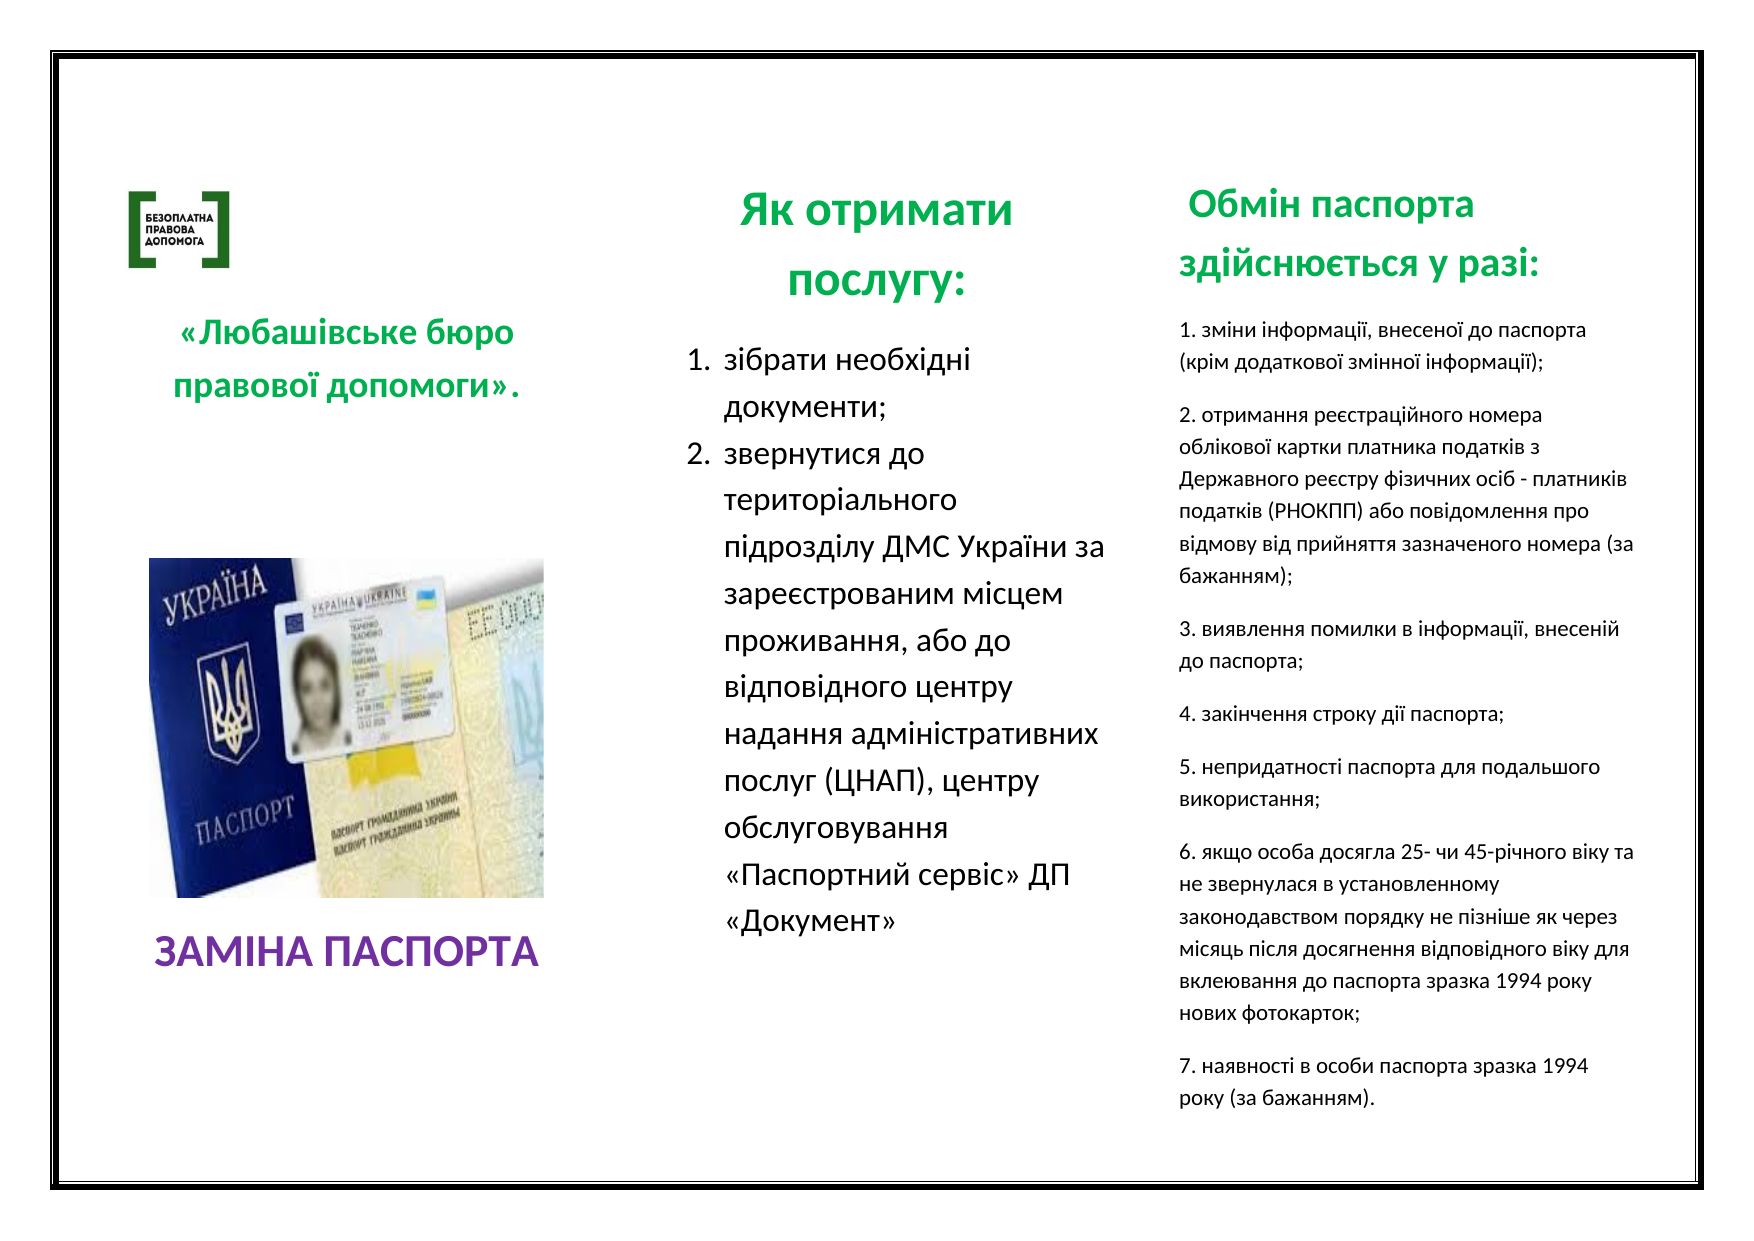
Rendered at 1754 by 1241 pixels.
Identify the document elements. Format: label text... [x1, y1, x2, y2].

text 3. виявлення помилки в інформації, внесеній до паспорта; [1179, 614, 1636, 674]
text Обмін паспорта здійснюється у разі: [1179, 177, 1636, 286]
list звернутися до територіального підрозділу ДМС України за зареєстрованим місцем проживання, або до відповідного центру надання адміністративних послуг (ЦНАП), центру обслуговування «Паспортний сервіс» ДП «Документ» [686, 432, 1105, 940]
text 1. зміни інформації, внесеної до паспорта (крім додаткової змінної інформації); [1179, 315, 1636, 375]
text Як отримати послугу: [648, 177, 1105, 308]
text 6. якщо особа досягла 25- чи 45-річного віку та не звернулася в установленному законодавством порядку не пізніше як через місяць після досягнення відповідного віку для вклеювання до паспорта зразка 1994 року нових фотокарток; [1179, 837, 1636, 1026]
text ЗАМІНА ПАСПОРТА [118, 922, 575, 978]
text 5. непридатності паспорта для подальшого використання; [1179, 752, 1636, 812]
text «Любашівське бюро правової допомоги». [118, 308, 575, 407]
text 2. отримання реєстраційного номера облікової картки платника податків з Державного реєстру фізичних осіб - платників податків (РНОКПП) або повідомлення про відмову від прийняття зазначеного номера (за бажанням); [1179, 400, 1636, 589]
text 7. наявності в особи паспорта зразка 1994 року (за бажанням). [1179, 1051, 1636, 1112]
list зібрати необхідні документи; [686, 338, 1105, 426]
picture [149, 558, 544, 898]
picture [118, 177, 241, 284]
text 4. закінчення строку дії паспорта; [1179, 699, 1636, 727]
